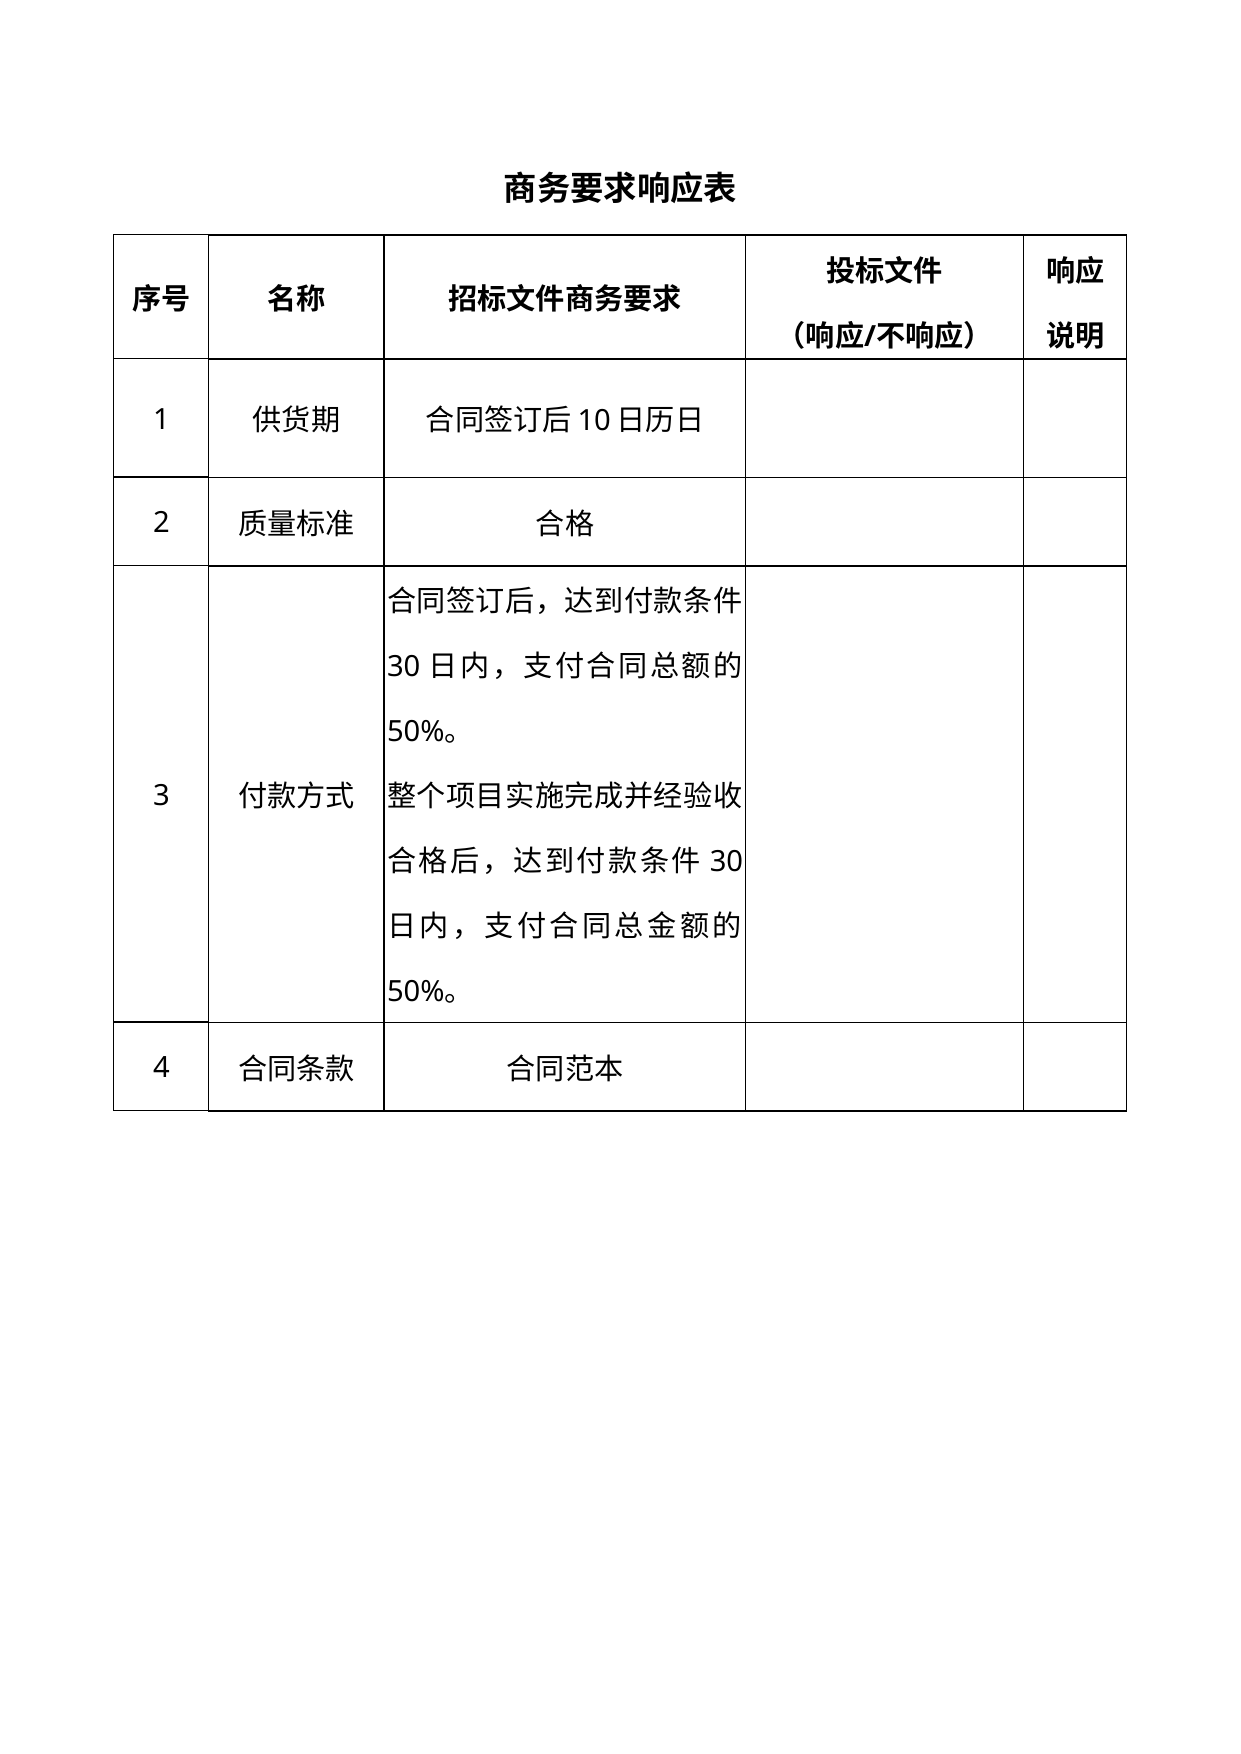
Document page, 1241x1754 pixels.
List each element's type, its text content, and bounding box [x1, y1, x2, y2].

table_cell [746, 567, 1023, 1021]
table_header 响应 说明 [1024, 236, 1126, 358]
table_cell [1024, 360, 1126, 476]
table_cell 供货期 [209, 360, 383, 476]
table_cell 4 [114, 1023, 208, 1110]
table_header 名称 [209, 236, 383, 358]
table_cell 合同签订后10日历日 [385, 360, 745, 476]
table_cell [746, 478, 1023, 565]
table_cell [1024, 478, 1126, 565]
table_cell 2 [114, 478, 208, 565]
text 商务要求响应表 [112, 162, 1128, 210]
table_header 投标文件 （响应/不响应） [746, 236, 1023, 358]
table_cell 合同范本 [385, 1023, 745, 1110]
table_cell [1024, 1023, 1126, 1110]
table_cell 合同签订后，达到付款条件30日内，支付合同总额的50%。 整个项目实施完成并经验收合格后，达到付款条件30日内，支付合同总金额的50%。 [385, 567, 745, 1021]
table_cell 合格 [385, 478, 745, 565]
table_header 招标文件商务要求 [385, 236, 745, 358]
table_cell 付款方式 [209, 567, 383, 1021]
table_cell [1024, 567, 1126, 1021]
table_cell [746, 360, 1023, 476]
table_cell [746, 1023, 1023, 1110]
table_cell 3 [114, 566, 208, 1021]
table_cell 质量标准 [209, 478, 383, 565]
table_cell 1 [114, 359, 208, 476]
table_header 序号 [114, 235, 208, 358]
table_cell 合同条款 [209, 1023, 383, 1110]
